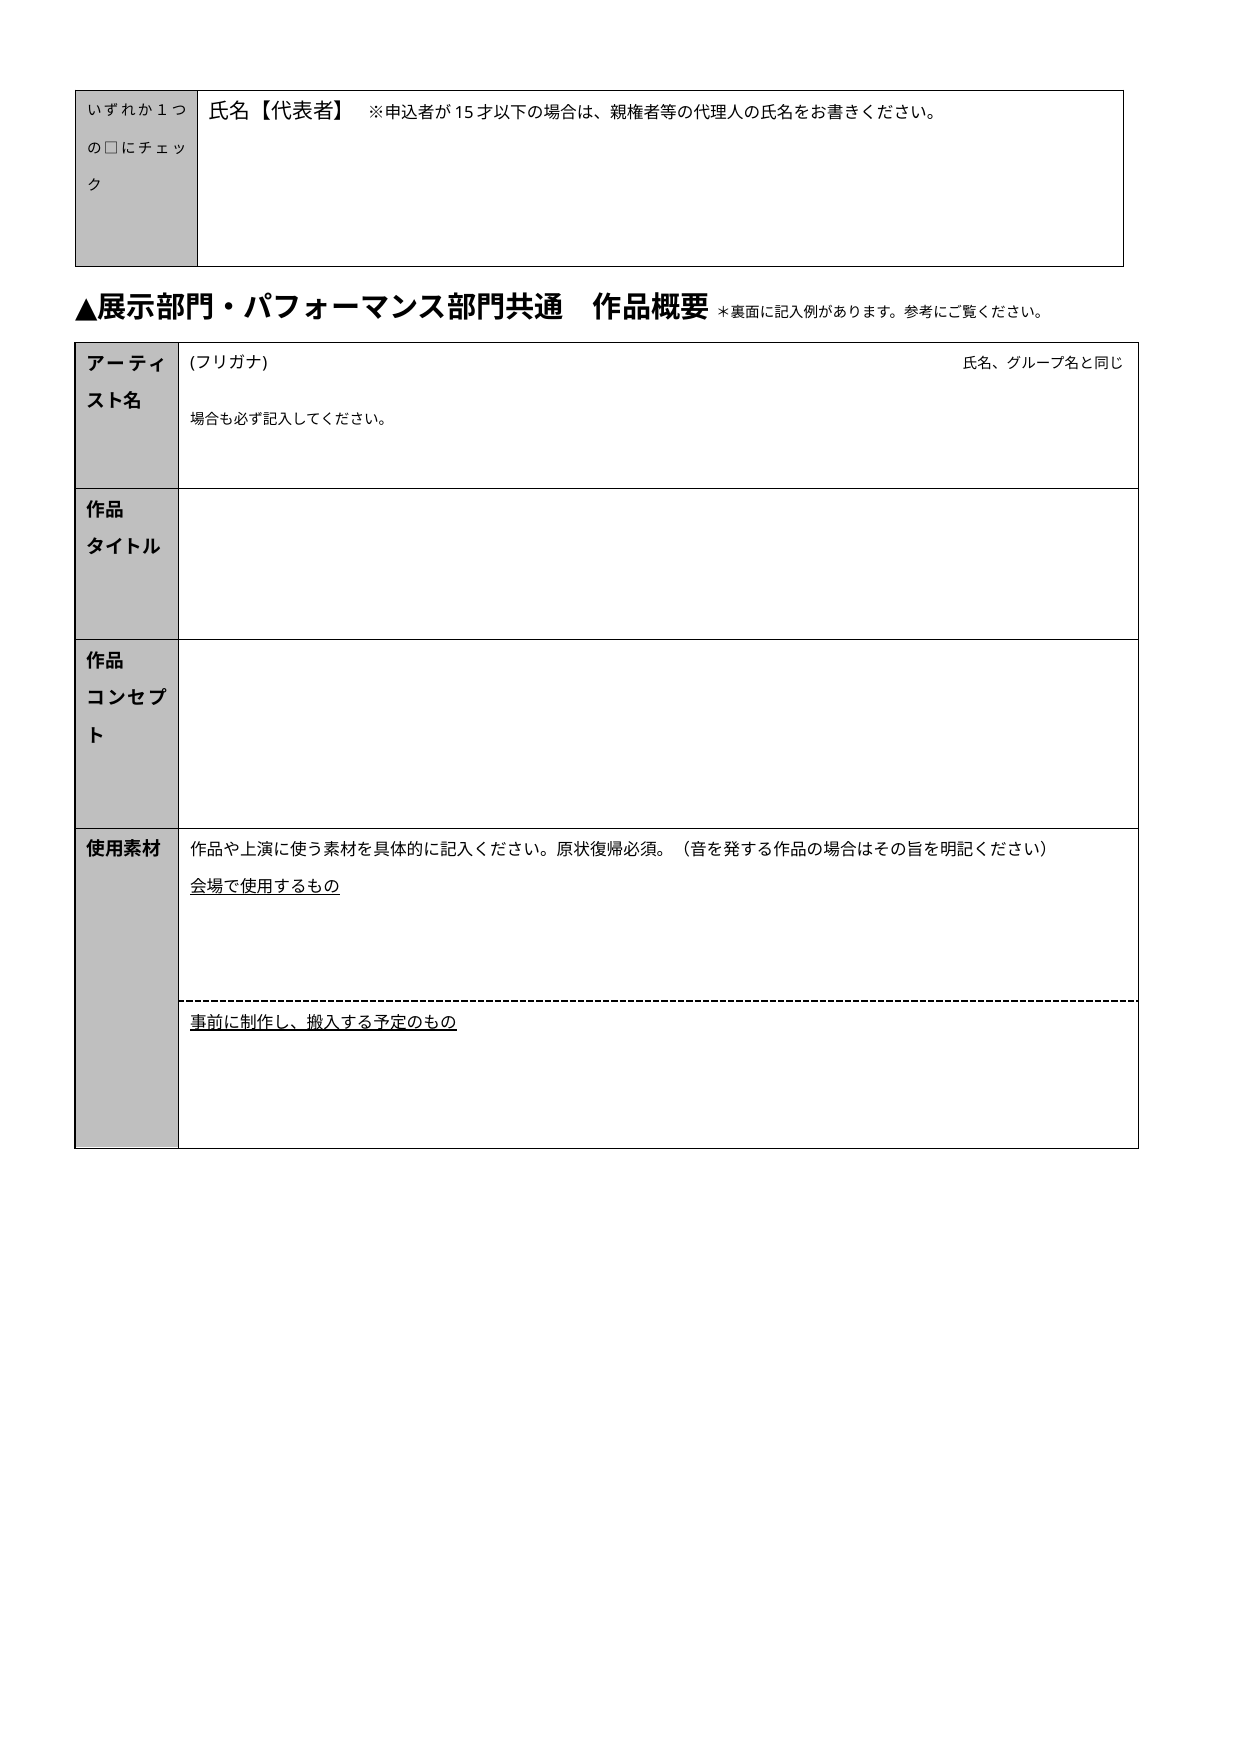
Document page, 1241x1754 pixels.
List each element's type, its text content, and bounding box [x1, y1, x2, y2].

text ▲展示部門・パフォーマンス部門共通 作品概要 ＊裏面に記入例があります。参考にご覧ください。 [75, 267, 1165, 342]
table_header アーティスト名 [76, 343, 178, 488]
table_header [76, 91, 197, 266]
table_cell [179, 489, 1138, 639]
table_cell [179, 640, 1138, 828]
table_cell 作品 コンセプト [76, 640, 178, 828]
table_cell 作品 タイトル [76, 489, 178, 639]
table_cell 事前に制作し、搬入する予定のもの [179, 1000, 1138, 1147]
table_header (フリガナ) 氏名、グループ名と同じ場合も必ず記入してください。 [179, 343, 1138, 488]
table_cell 使用素材 [76, 829, 178, 1147]
table_cell 作品や上演に使う素材を具体的に記入ください。原状復帰必須。（音を発する作品の場合はその旨を明記ください） 会場で使用するもの [179, 829, 1138, 1000]
table_cell 氏名【代表者】 ※申込者が15才以下の場合は、親権者等の代理人の氏名をお書きください。 [198, 91, 1123, 266]
